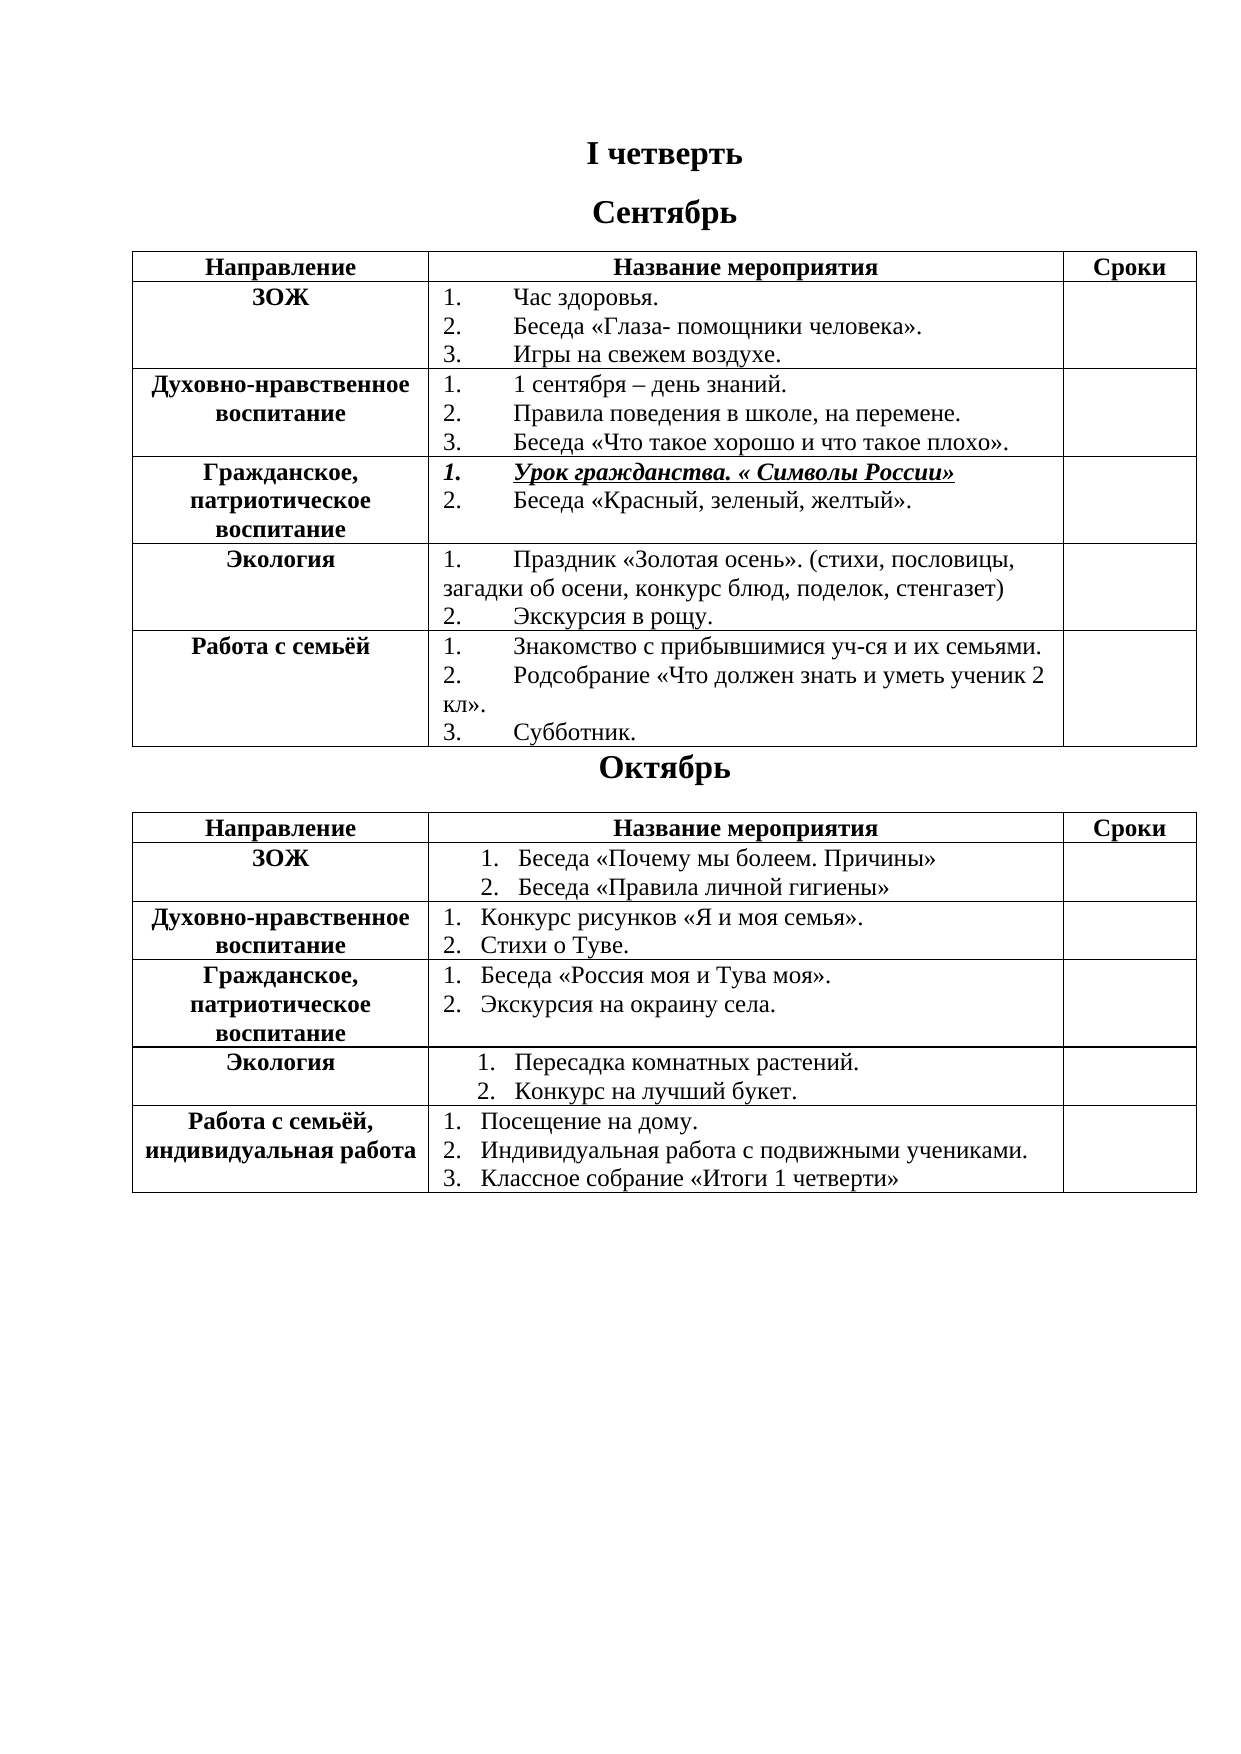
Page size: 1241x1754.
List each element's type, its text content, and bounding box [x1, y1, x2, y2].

table_cell [1064, 960, 1196, 1046]
table_cell [1064, 457, 1196, 543]
table_cell Беседа «Почему мы болеем. Причины» Беседа «Правила личной гигиены» [429, 843, 1063, 901]
table_cell Пересадка комнатных растений. Конкурс на лучший букет. [429, 1048, 1063, 1105]
table_cell 1 сентября – день знаний. Правила поведения в школе, на перемене. Беседа «Что такое хорошо и что такое плохо». [429, 369, 1063, 456]
table_cell Экология [133, 544, 428, 630]
table_cell [1064, 369, 1196, 456]
table_header Название мероприятия [429, 813, 1063, 842]
table_cell [1064, 843, 1196, 901]
table_cell [1064, 282, 1196, 368]
table_cell Час здоровья. Беседа «Глаза- помощники человека». Игры на свежем воздухе. [429, 282, 1063, 368]
table_cell Посещение на дому. Индивидуальная работа с подвижными учениками. Классное собрание «Итоги 1 четверти» [429, 1106, 1063, 1192]
table_cell [1064, 1106, 1196, 1192]
table_cell Конкурс рисунков «Я и моя семья». Стихи о Туве. [429, 902, 1063, 959]
table_cell ЗОЖ [133, 282, 428, 368]
text Октябрь [177, 747, 1152, 786]
table_header Название мероприятия [429, 252, 1063, 281]
table_cell Гражданское, патриотическое воспитание [133, 960, 428, 1046]
table_cell Работа с семьёй, индивидуальная работа [133, 1106, 428, 1192]
table_cell [1064, 631, 1196, 746]
table_cell ЗОЖ [133, 843, 428, 901]
table_cell Праздник «Золотая осень». (стихи, пословицы, загадки об осени, конкурс блюд, поделок, стенгазет) Экскурсия в рощу. [429, 544, 1063, 630]
table_header Сроки [1064, 813, 1196, 842]
table_cell Знакомство с прибывшимися уч-ся и их семьями. Родсобрание «Что должен знать и уметь ученик 2 кл». Субботник. [429, 631, 1063, 746]
table_cell [1064, 902, 1196, 959]
table_cell Духовно-нравственное воспитание [133, 902, 428, 959]
table_cell Духовно-нравственное воспитание [133, 369, 428, 456]
table_cell Урок гражданства. « Символы России» Беседа «Красный, зеленый, желтый». [429, 457, 1063, 543]
table_cell Беседа «Россия моя и Тува моя». Экскурсия на окраину села. [429, 960, 1063, 1046]
table_header Направление [133, 252, 428, 281]
text I четверть [177, 133, 1152, 171]
table_cell [1064, 1048, 1196, 1105]
table_cell [1064, 544, 1196, 630]
table_header Направление [133, 813, 428, 842]
table_cell Работа с семьёй [133, 631, 428, 746]
table_header Сроки [1064, 252, 1196, 281]
text Сентябрь [177, 192, 1152, 230]
table_cell Гражданское, патриотическое воспитание [133, 457, 428, 543]
table_cell Экология [133, 1048, 428, 1105]
